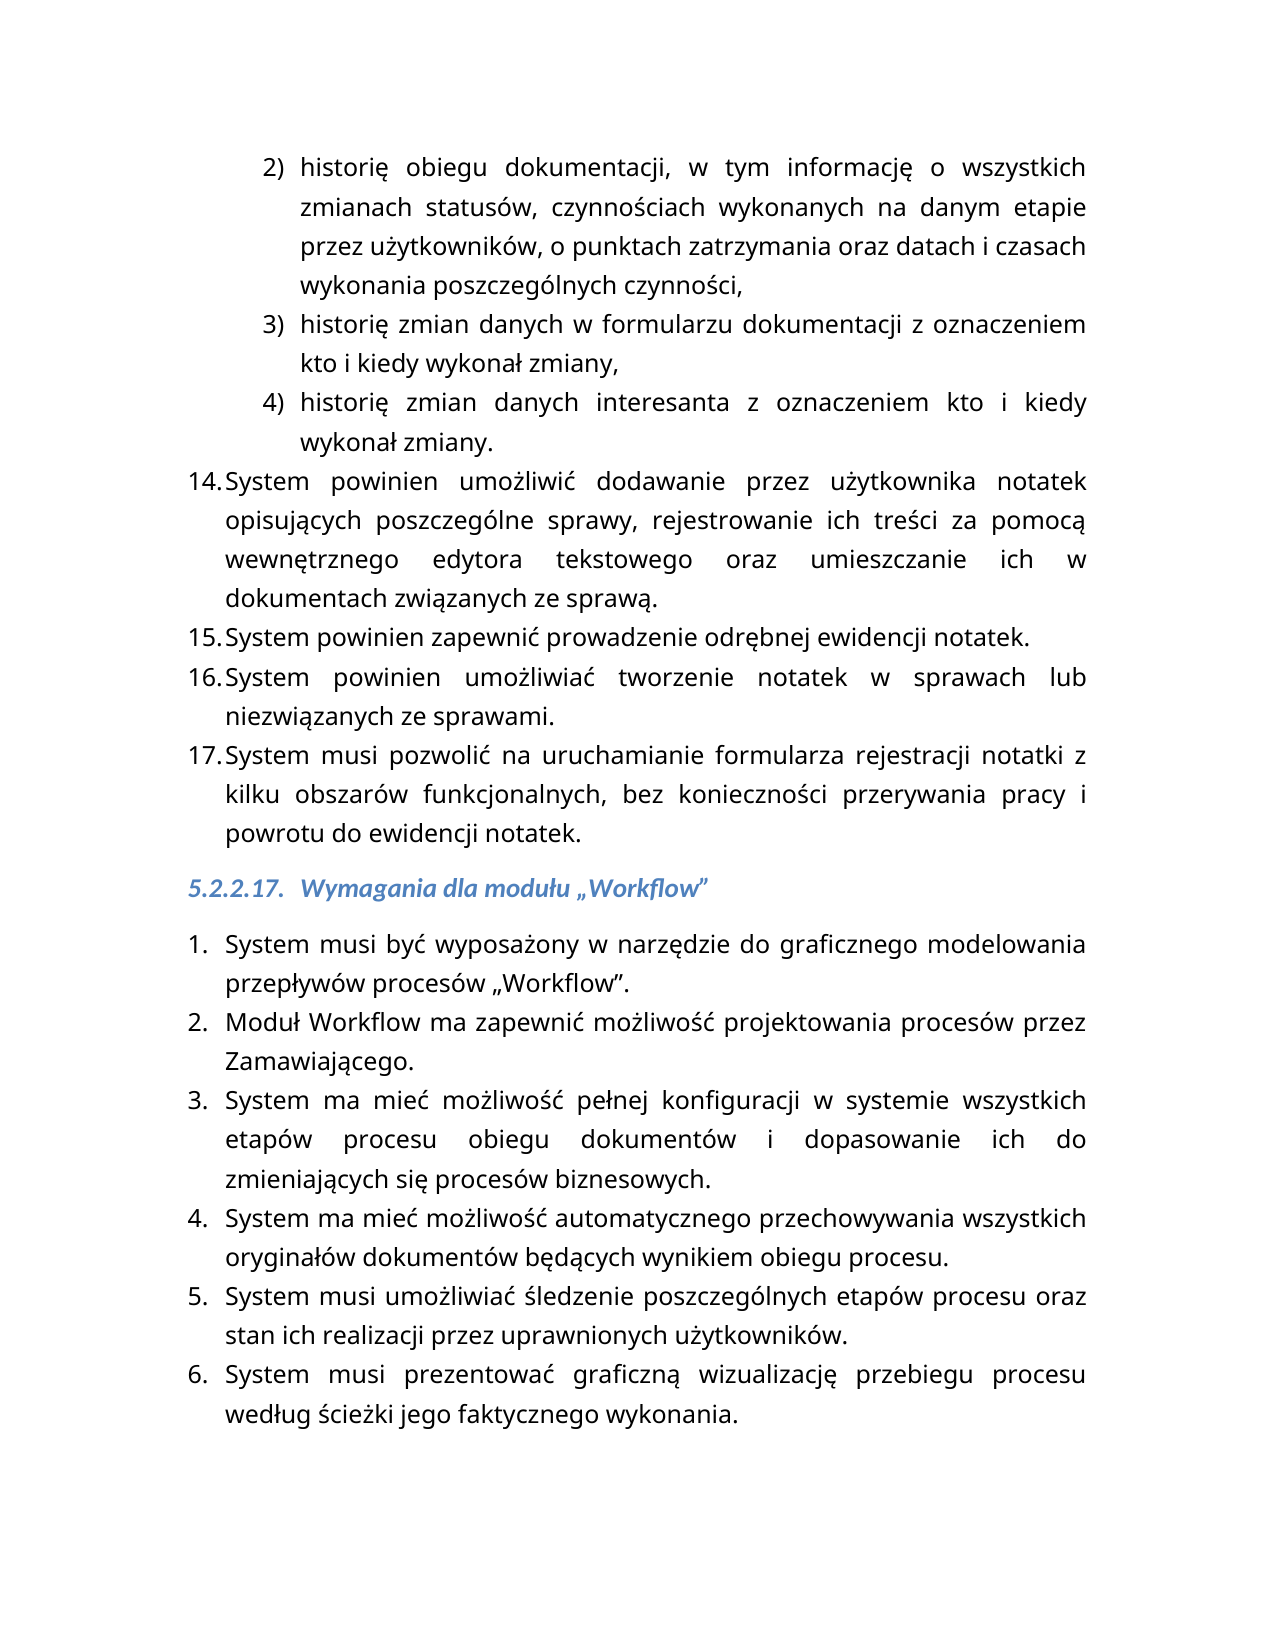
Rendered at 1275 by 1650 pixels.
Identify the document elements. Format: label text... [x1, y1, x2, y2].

list Moduł Workflow ma zapewnić możliwość projektowania procesów przez Zamawiającego. [187, 1004, 1087, 1078]
list System powinien umożliwić dodawanie przez użytkownika notatek opisujących poszczególne sprawy, rejestrowanie ich treści za pomocą wewnętrznego edytora tekstowego oraz umieszczanie ich w dokumentach związanych ze sprawą. [187, 463, 1087, 615]
list System musi prezentować graficzną wizualizację przebiegu procesu według ścieżki jego faktycznego wykonania. [187, 1357, 1087, 1430]
list historię obiegu dokumentacji, w tym informację o wszystkich zmianach statusów, czynnościach wykonanych na danym etapie przez użytkowników, o punktach zatrzymania oraz datach i czasach wykonania poszczególnych czynności, [262, 150, 1087, 302]
list historię zmian danych interesanta z oznaczeniem kto i kiedy wykonał zmiany. [262, 385, 1087, 458]
list historię zmian danych w formularzu dokumentacji z oznaczeniem kto i kiedy wykonał zmiany, [262, 307, 1087, 380]
list System ma mieć możliwość pełnej konfiguracji w systemie wszystkich etapów procesu obiegu dokumentów i dopasowanie ich do zmieniających się procesów biznesowych. [187, 1083, 1087, 1195]
list System musi być wyposażony w narzędzie do graficznego modelowania przepływów procesów „Workflow”. [187, 926, 1087, 999]
list System powinien zapewnić prowadzenie odrębnej ewidencji notatek. [187, 620, 1087, 654]
list System musi umożliwiać śledzenie poszczególnych etapów procesu oraz stan ich realizacji przez uprawnionych użytkowników. [187, 1279, 1087, 1352]
list System ma mieć możliwość automatycznego przechowywania wszystkich oryginałów dokumentów będących wynikiem obiegu procesu. [187, 1200, 1087, 1274]
list System powinien umożliwiać tworzenie notatek w sprawach lub niezwiązanych ze sprawami. [187, 659, 1087, 732]
subtitle Wymagania dla modułu „Workflow” [187, 872, 1087, 905]
list System musi pozwolić na uruchamianie formularza rejestracji notatki z kilku obszarów funkcjonalnych, bez konieczności przerywania pracy i powrotu do ewidencji notatek. [187, 737, 1087, 850]
